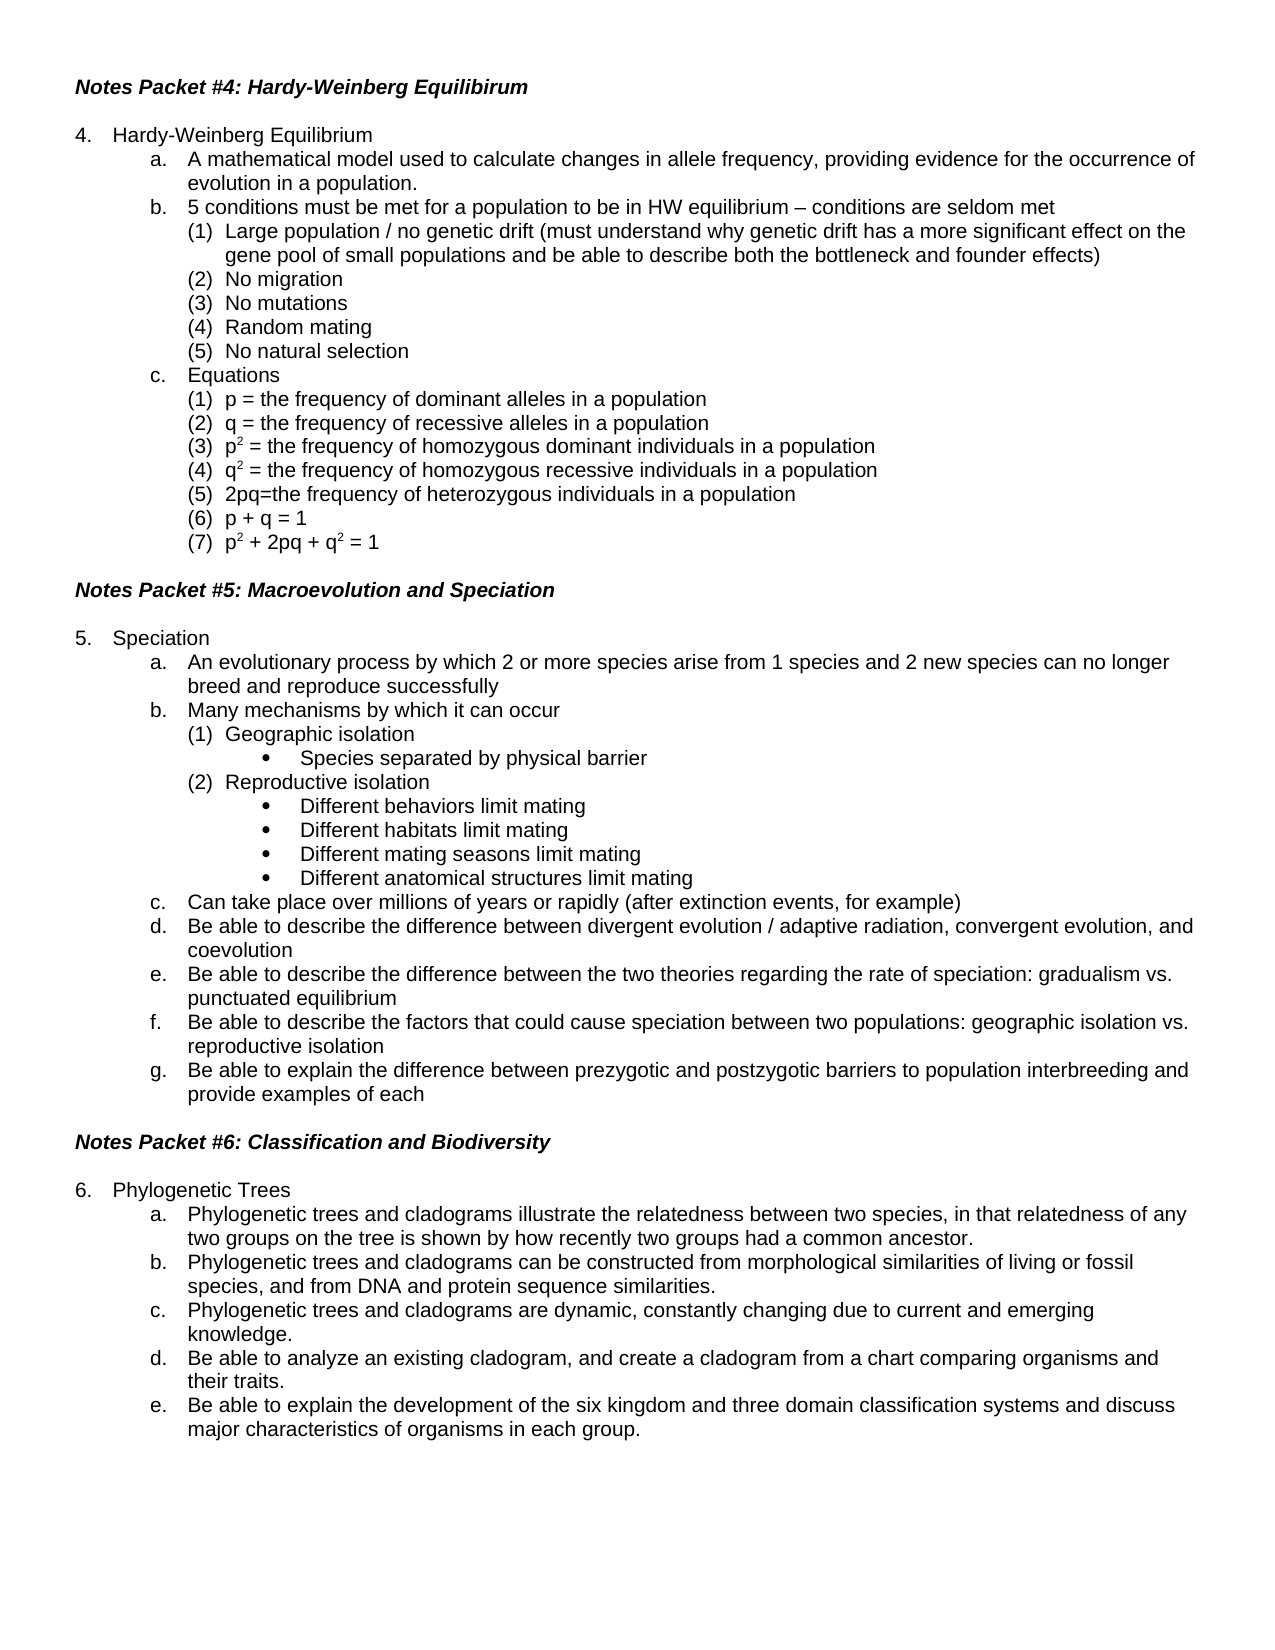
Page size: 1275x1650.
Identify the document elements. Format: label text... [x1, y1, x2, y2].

list Random mating [187, 314, 1200, 338]
list Different behaviors limit mating [262, 794, 1200, 818]
list Be able to describe the factors that could cause speciation between two populations: geographic isolation vs. reproductive isolation [150, 1010, 1200, 1058]
list Phylogenetic Trees [75, 1178, 1200, 1202]
list Equations [150, 362, 1200, 386]
list 2pq=the frequency of heterozygous individuals in a population [187, 482, 1200, 506]
list An evolutionary process by which 2 or more species arise from 1 species and 2 new species can no longer breed and reproduce successfully [150, 650, 1200, 698]
list p + q = 1 [187, 506, 1200, 530]
list p2 = the frequency of homozygous dominant individuals in a population [187, 434, 1200, 458]
list Different habitats limit mating [262, 818, 1200, 842]
list No migration [187, 267, 1200, 291]
list q = the frequency of recessive alleles in a population [187, 410, 1200, 434]
list Large population / no genetic drift (must understand why genetic drift has a more significant effect on the gene pool of small populations and be able to describe both the bottleneck and founder effects) [187, 219, 1200, 267]
text Notes Packet #4: Hardy-Weinberg Equilibirum [75, 75, 1200, 99]
list Be able to describe the difference between divergent evolution / adaptive radiation, convergent evolution, and coevolution [150, 914, 1200, 962]
list Phylogenetic trees and cladograms are dynamic, constantly changing due to current and emerging knowledge. [150, 1297, 1200, 1345]
list Phylogenetic trees and cladograms can be constructed from morphological similarities of living or fossil species, and from DNA and protein sequence similarities. [150, 1249, 1200, 1297]
list p = the frequency of dominant alleles in a population [187, 386, 1200, 410]
list Be able to analyze an existing cladogram, and create a cladogram from a chart comparing organisms and their traits. [150, 1345, 1200, 1393]
list Many mechanisms by which it can occur [150, 698, 1200, 722]
list Speciation [75, 626, 1200, 650]
list Phylogenetic trees and cladograms illustrate the relatedness between two species, in that relatedness of any two groups on the tree is shown by how recently two groups had a common ancestor. [150, 1202, 1200, 1249]
list q2 = the frequency of homozygous recessive individuals in a population [187, 458, 1200, 482]
list p2 + 2pq + q2 = 1 [187, 530, 1200, 554]
list Different anatomical structures limit mating [262, 866, 1200, 890]
list 5 conditions must be met for a population to be in HW equilibrium – conditions are seldom met [150, 195, 1200, 219]
list Hardy-Weinberg Equilibrium [75, 123, 1200, 147]
list Be able to describe the difference between the two theories regarding the rate of speciation: gradualism vs. punctuated equilibrium [150, 962, 1200, 1010]
list Be able to explain the difference between prezygotic and postzygotic barriers to population interbreeding and provide examples of each [150, 1058, 1200, 1106]
list Be able to explain the development of the six kingdom and three domain classification systems and discuss major characteristics of organisms in each group. [150, 1393, 1200, 1441]
text Notes Packet #6: Classification and Biodiversity [75, 1130, 1200, 1154]
list A mathematical model used to calculate changes in allele frequency, providing evidence for the occurrence of evolution in a population. [150, 147, 1200, 195]
list Species separated by physical barrier [262, 746, 1200, 770]
list Can take place over millions of years or rapidly (after extinction events, for example) [150, 890, 1200, 914]
list No natural selection [187, 338, 1200, 362]
list Reproductive isolation [187, 770, 1200, 794]
text Notes Packet #5: Macroevolution and Speciation [75, 578, 1200, 602]
list Geographic isolation [187, 722, 1200, 746]
list Different mating seasons limit mating [262, 842, 1200, 866]
list No mutations [187, 291, 1200, 314]
